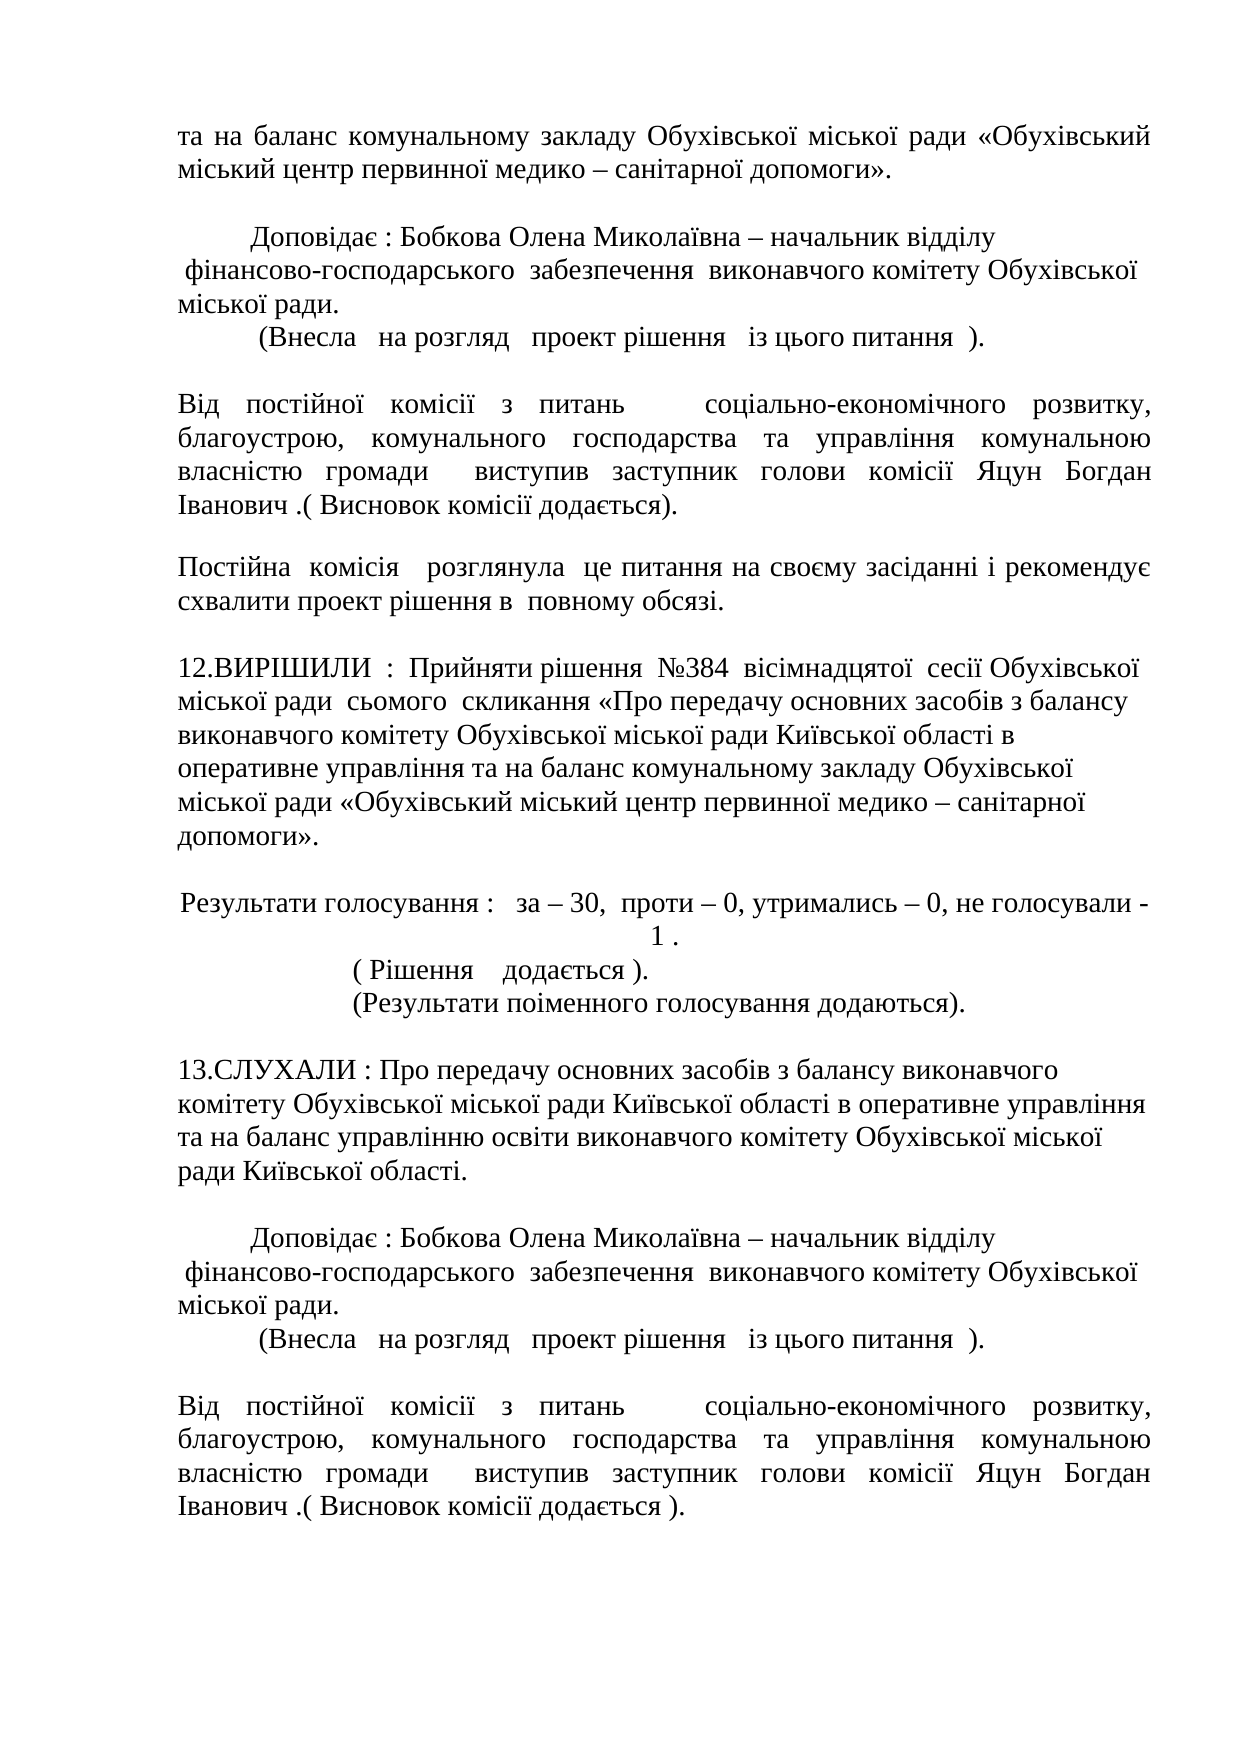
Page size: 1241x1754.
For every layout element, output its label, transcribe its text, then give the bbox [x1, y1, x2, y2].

subtitle Від постійної комісії з питань соціально-економічного розвитку, благоустрою, комунального господарства та управління комунальною власністю громади виступив заступник голови комісії Яцун Богдан Іванович .( Висновок комісії додається). [302, 487, 1152, 521]
text Доповідає : Бобкова Олена Миколаївна – начальник відділу [177, 219, 1152, 252]
subtitle Постійна комісія розглянула це питання на своєму засіданні і рекомендує схвалити проект рішення в повному обсязі. [177, 549, 1152, 616]
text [177, 118, 1152, 185]
subtitle Від постійної комісії з питань соціально-економічного розвитку, благоустрою, комунального господарства та управління комунальною власністю громади виступив заступник голови комісії Яцун Богдан Іванович .( Висновок комісії додається ). [177, 1488, 1152, 1522]
subtitle Від постійної комісії з питань соціально-економічного розвитку, благоустрою, комунального господарства та управління комунальною власністю громади виступив заступник голови комісії Яцун Богдан Іванович .( Висновок комісії додається ). [177, 1388, 705, 1421]
subtitle Від постійної комісії з питань соціально-економічного розвитку, благоустрою, комунального господарства та управління комунальною власністю громади виступив заступник голови комісії Яцун Богдан Іванович .( Висновок комісії додається). [177, 386, 705, 420]
subtitle ( Рішення додається ). [177, 952, 1152, 985]
text 13.СЛУХАЛИ : Про передачу основних засобів з балансу виконавчого комітету Обухівської міської ради Київської області в оперативне управління та на баланс управлінню освіти виконавчого комітету Обухівської міської ради Київської області. [177, 1052, 1152, 1187]
text фінансово-господарського забезпечення виконавчого комітету Обухівської міської ради. [177, 1254, 1152, 1321]
text Доповідає : Бобкова Олена Миколаївна – начальник відділу [177, 1220, 1152, 1254]
subtitle (Внесла на розгляд проект рішення із цього питання ). [177, 319, 1152, 353]
subtitle (Внесла на розгляд проект рішення із цього питання ). [177, 1321, 1152, 1354]
subtitle (Результати поіменного голосування додаються). [177, 985, 1152, 1019]
text 12.ВИРІШИЛИ : Прийняти рішення №384 вісімнадцятої сесії Обухівської міської ради сьомого скликання «Про передачу основних засобів з балансу виконавчого комітету Обухівської міської ради Київської області в оперативне управління та на баланс комунальному закладу Обухівської міської ради «Обухівський міський центр первинної медико – санітарної допомоги». [177, 650, 1152, 851]
text фінансово-господарського забезпечення виконавчого комітету Обухівської міської ради. [177, 252, 1152, 319]
subtitle Результати голосування : за – 30, проти – 0, утримались – 0, не голосували -1 . [177, 885, 1152, 952]
